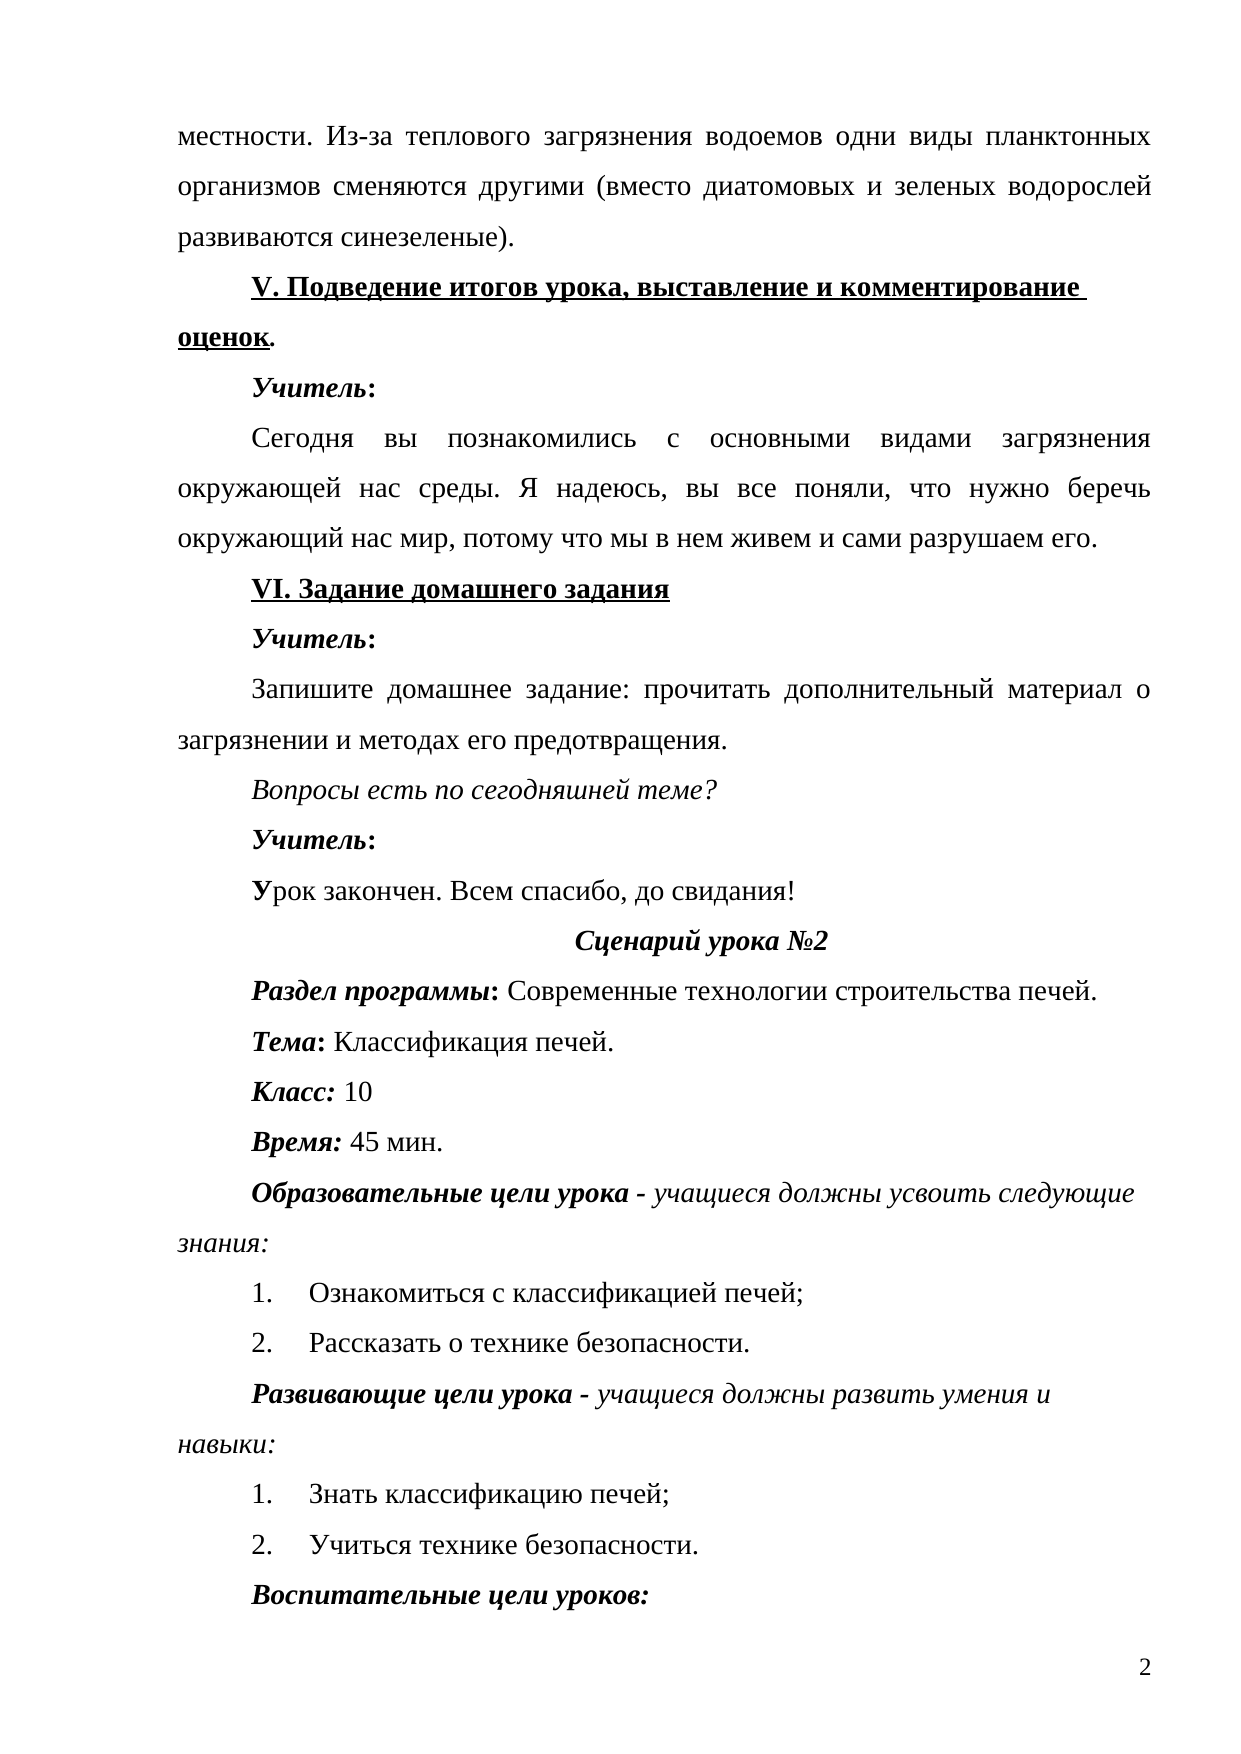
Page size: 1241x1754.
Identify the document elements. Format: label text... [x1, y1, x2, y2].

text Раздел программы: Современные технологии строительства печей. [177, 973, 1152, 1007]
text Сценарий урока №2 [177, 923, 1152, 957]
list Знать классификацию печей; [177, 1477, 1152, 1510]
text Учитель: [177, 621, 1152, 655]
text Образовательные цели урока - учащиеся должны усвоить следующие знания: [177, 1175, 1152, 1258]
list Рассказать о технике безопасности. [177, 1326, 1152, 1359]
text Время: 45 мин. [177, 1124, 1152, 1158]
text Развивающие цели урока - учащиеся должны развить умения и навыки: [177, 1376, 1152, 1460]
text Класс: 10 [177, 1074, 1152, 1108]
text Тема: Классификация печей. [177, 1024, 1152, 1057]
text Запишите домашнее задание: прочитать дополнительный материал о загрязнении и методах его предотвращения. [177, 672, 1152, 755]
text V. Подведение итогов урока, выставление и комментирование оценок. [177, 269, 1152, 353]
text Вопросы есть по сегодняшней теме? [177, 772, 1152, 806]
text Учитель: [177, 370, 1152, 403]
text Сегодня вы познакомились с основными видами загрязнения окружающей нас среды. Я надеюсь, вы все поняли, что нужно беречь окружающий нас мир, потому что мы в нем живем и сами разрушаем его. [177, 420, 1152, 554]
text VI. Задание домашнего задания [177, 571, 1152, 604]
list Учиться технике безопасности. [177, 1527, 1152, 1560]
text Урок закончен. Всем спасибо, до свидания! [177, 873, 1152, 906]
list Ознакомиться с классификацией печей; [177, 1275, 1152, 1309]
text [177, 118, 1152, 252]
text Воспитательные цели уроков: [177, 1577, 1152, 1611]
text Учитель: [177, 822, 1152, 856]
